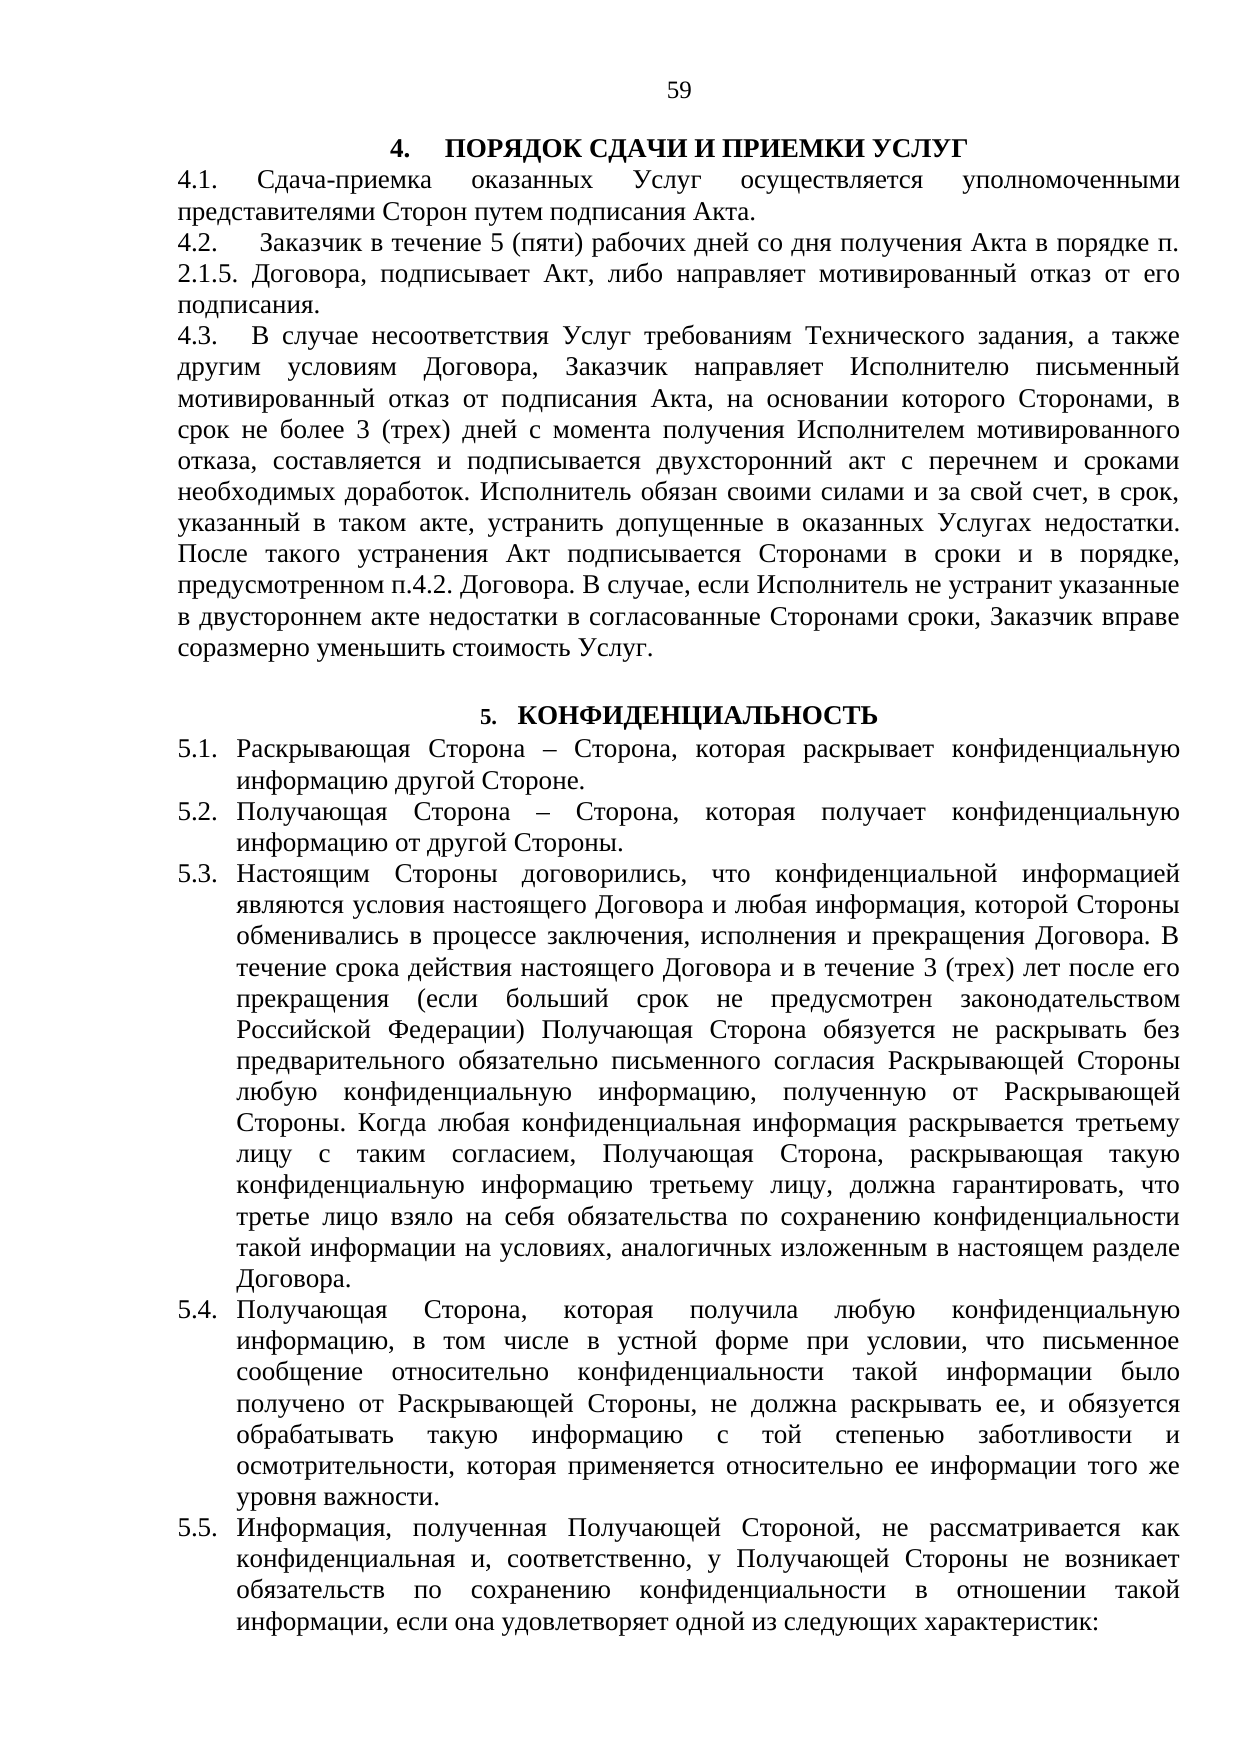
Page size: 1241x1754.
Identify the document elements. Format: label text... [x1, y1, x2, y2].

list Раскрывающая Сторона – Сторона, которая раскрывает конфиденциальную информацию другой Стороне. [177, 733, 1181, 795]
text 4.2. Заказчик в течение 5 (пяти) рабочих дней со дня получения Акта в порядке п. 2.1.5. Договора, подписывает Акт, либо направляет мотивированный отказ от его подписания. [177, 226, 1181, 319]
list Получающая Сторона – Сторона, которая получает конфиденциальную информацию от другой Стороны. [177, 795, 1181, 857]
list Получающая Сторона, которая получила любую конфиденциальную информацию, в том числе в устной форме при условии, что письменное сообщение относительно конфиденциальности такой информации было получено от Раскрывающей Стороны, не должна раскрывать ее, и обязуется обрабатывать такую информацию с той степенью заботливости и осмотрительности, которая применяется относительно ее информации того же уровня важности. [177, 1293, 1181, 1511]
list Настоящим Стороны договорились, что конфиденциальной информацией являются условия настоящего Договора и любая информация, которой Стороны обменивались в процессе заключения, исполнения и прекращения Договора. В течение срока действия настоящего Договора и в течение 3 (трех) лет после его прекращения (если больший срок не предусмотрен законодательством Российской Федерации) Получающая Сторона обязуется не раскрывать без предварительного обязательно письменного согласия Раскрывающей Стороны любую конфиденциальную информацию, полученную от Раскрывающей Стороны. Когда любая конфиденциальная информация раскрывается третьему лицу с таким согласием, Получающая Сторона, раскрывающая такую конфиденциальную информацию третьему лицу, должна гарантировать, что третье лицо взяло на себя обязательства по сохранению конфиденциальности такой информации на условиях, аналогичных изложенным в настоящем разделе Договора. [177, 857, 1181, 1293]
list Информация, полученная Получающей Стороной, не рассматривается как конфиденциальная и, соответственно, у Получающей Стороны не возникает обязательств по сохранению конфиденциальности в отношении такой информации, если она удовлетворяет одной из следующих характеристик: [177, 1511, 1181, 1636]
text 4.1. Сдача-приемка оказанных Услуг осуществляется уполномоченными представителями Сторон путем подписания Акта. [177, 164, 1181, 226]
list КОНФИДЕНЦИАЛЬНОСТЬ [177, 699, 1181, 731]
list ПОРЯДОК СДАЧИ И ПРИЕМКИ УСЛУГ [177, 132, 1181, 164]
list В случае несоответствия Услуг требованиям Технического задания, а также другим условиям Договора, Заказчик направляет Исполнителю письменный мотивированный отказ от подписания Акта, на основании которого Сторонами, в срок не более 3 (трех) дней с момента получения Исполнителем мотивированного отказа, составляется и подписывается двухсторонний акт с перечнем и сроками необходимых доработок. Исполнитель обязан своими силами и за свой счет, в срок, указанный в таком акте, устранить допущенные в оказанных Услугах недостатки. После такого устранения Акт подписывается Сторонами в сроки и в порядке, предусмотренном п.4.2. Договора. В случае, если Исполнитель не устранит указанные в двустороннем акте недостатки в согласованные Сторонами сроки, Заказчик вправе соразмерно уменьшить стоимость Услуг. [177, 319, 1181, 662]
